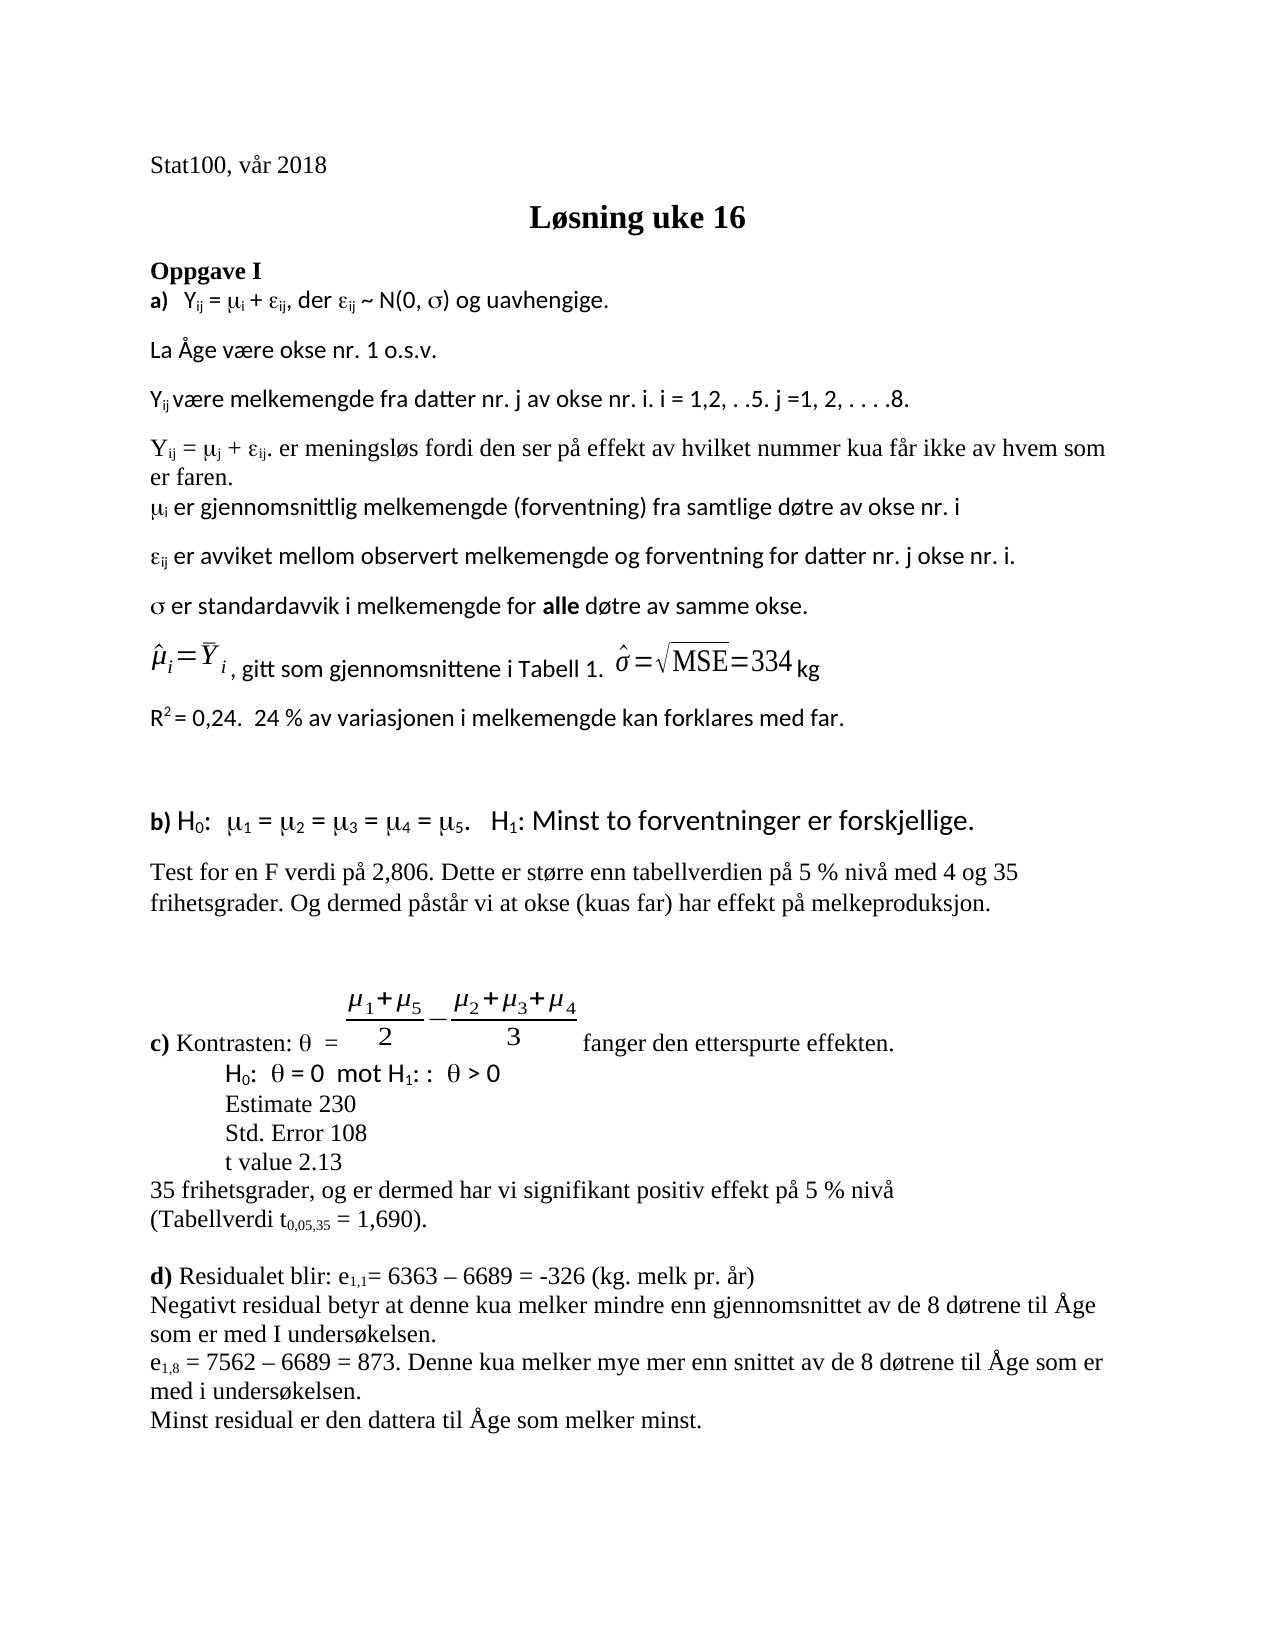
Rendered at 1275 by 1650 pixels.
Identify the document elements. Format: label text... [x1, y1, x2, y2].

text Test for en F verdi på 2,806. Dette er større enn tabellverdien på 5 % nivå med 4 og 35 frihetsgrader. Og dermed påstår vi at okse (kuas far) har effekt på melkeproduksjon. [150, 857, 1125, 917]
text Yij være melkemengde fra datter nr. j av okse nr. i. i = 1,2, . .5. j =1, 2, . . . .8. [150, 384, 1125, 414]
text Løsning uke 16 [150, 198, 1125, 236]
text Estimate 230 [150, 1089, 1125, 1118]
text Minst residual er den dattera til Åge som melker minst. [150, 1405, 1125, 1434]
text ij er avviket mellom observert melkemengde og forventning for datter nr. j okse nr. i. [150, 540, 1125, 571]
text i er gjennomsnittlig melkemengde (forventning) fra samtlige døtre av okse nr. i [150, 491, 1125, 521]
text d) Residualet blir: e1,1= 6363 – 6689 = -326 (kg. melk pr. år) [150, 1261, 1125, 1290]
text Oppgave I [150, 256, 1125, 284]
text  er standardavvik i melkemengde for alle døtre av samme okse. [150, 590, 1125, 620]
text (Tabellverdi t0,05,35 = 1,690). [150, 1204, 1125, 1233]
text Std. Error 108 [150, 1118, 1125, 1147]
text e1,8 = 7562 – 6689 = 873. Denne kua melker mye mer enn snittet av de 8 døtrene til Åge som er med i undersøkelsen. [150, 1347, 1125, 1405]
text 35 frihetsgrader, og er dermed har vi signifikant positiv effekt på 5 % nivå [150, 1176, 1125, 1204]
text Stat100, vår 2018 [150, 150, 1125, 179]
text , gitt som gjennomsnittene i Tabell 1. kg [150, 639, 1125, 683]
text H0: = 0 mot H1: : > 0 [150, 1056, 1125, 1089]
text Negativt residual betyr at denne kua melker mindre enn gjennomsnittet av de 8 døtrene til Åge som er med I undersøkelsen. [150, 1290, 1125, 1347]
text c) Kontrasten: = fanger den etterspurte effekten. [150, 983, 1125, 1056]
text t value 2.13 [150, 1147, 1125, 1176]
text R2 = 0,24. 24 % av variasjonen i melkemengde kan forklares med far. [150, 703, 1125, 733]
text Yij = j + ij. er meningsløs fordi den ser på effekt av hvilket nummer kua får ikke av hvem som er faren. [150, 433, 1125, 491]
text La Åge være okse nr. 1 o.s.v. [150, 334, 1125, 364]
text b) H0:1 = 2 = 3 = 4 = 5. H1: Minst to forventninger er forskjellige. [150, 802, 1125, 837]
text a) Yij = i + ij, der ij ~ N(0, ) og uavhengige. [150, 284, 1125, 315]
